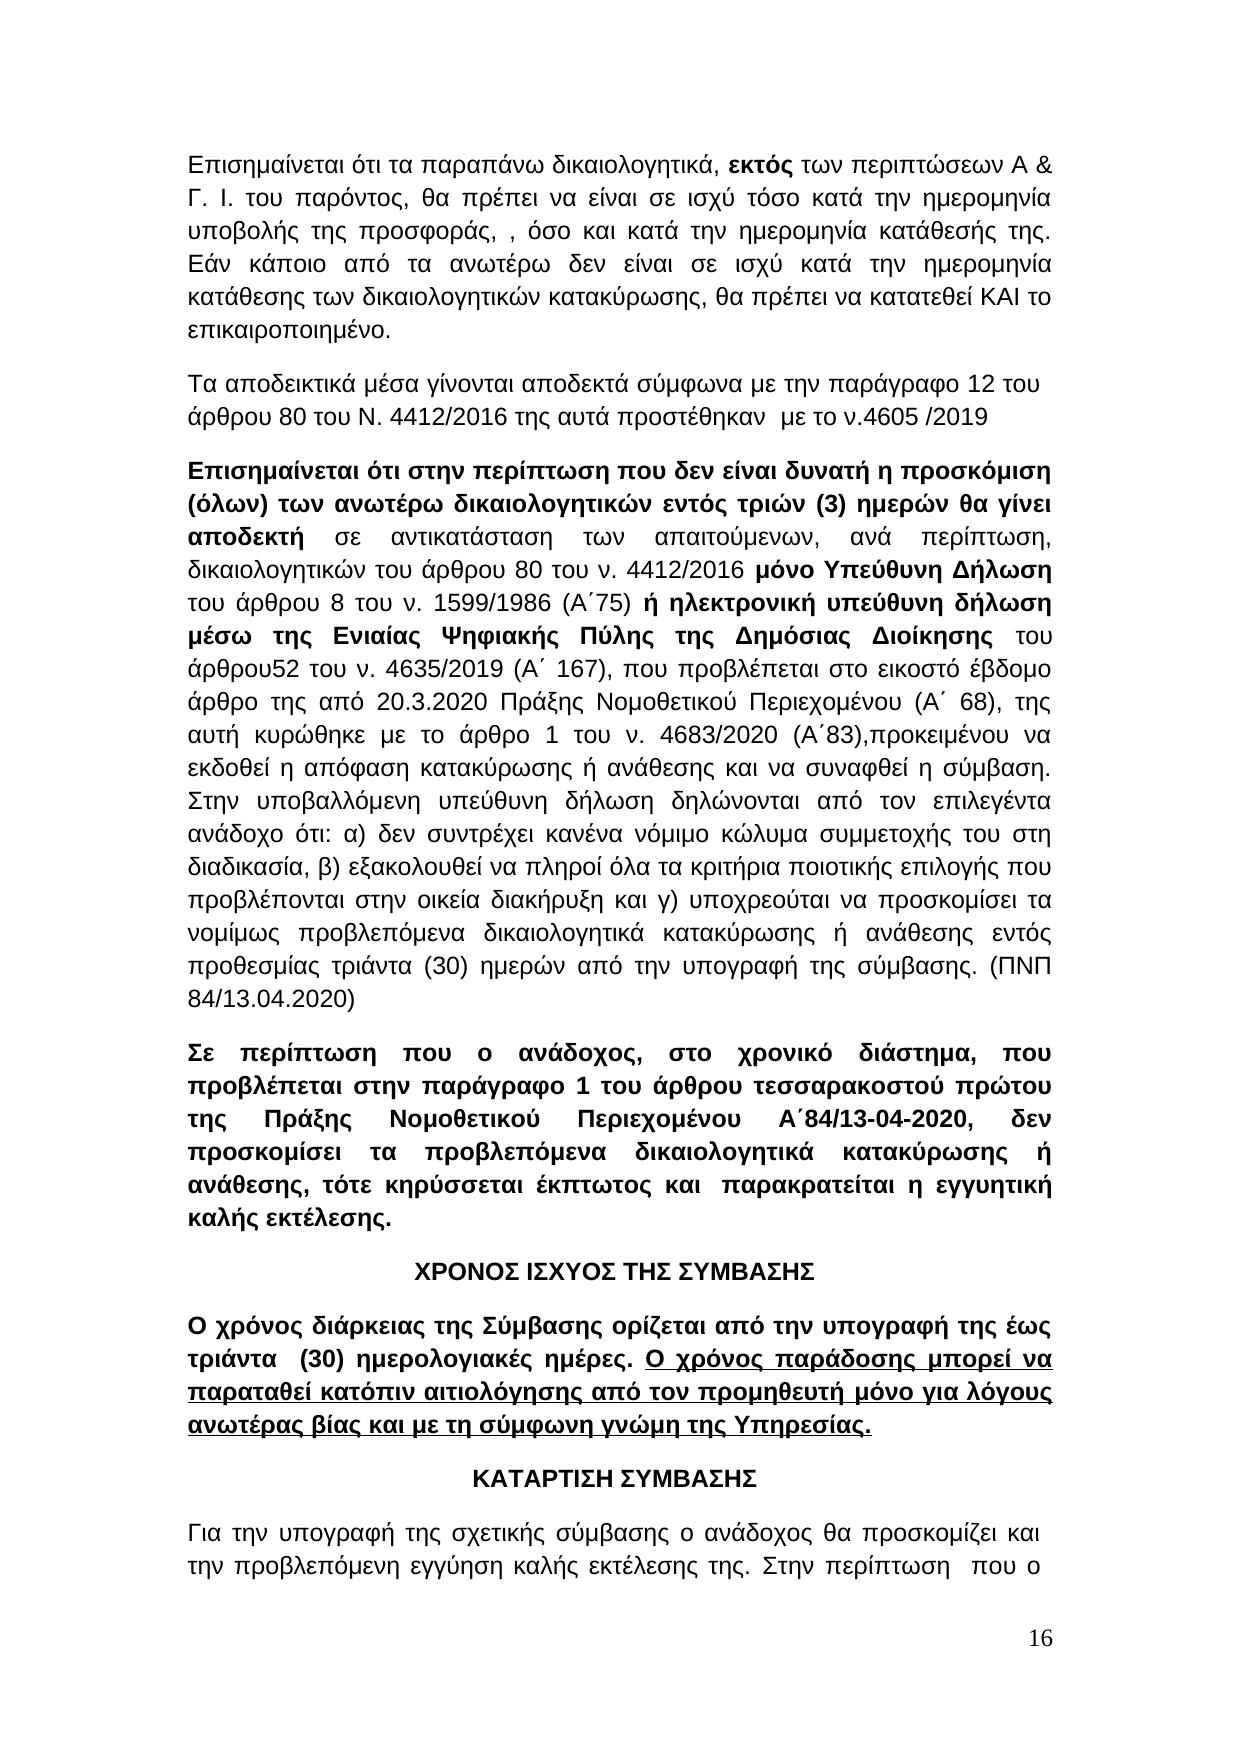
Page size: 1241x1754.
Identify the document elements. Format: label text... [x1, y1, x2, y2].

text Τα αποδεικτικά μέσα γίνονται αποδεκτά σύμφωνα με την παράγραφο 12 του άρθρου 80 του Ν. 4412/2016 της αυτά προστέθηκαν με το ν.4605 /2019 [187, 369, 1041, 431]
text Επισημαίνεται ότι τα παραπάνω δικαιολογητικά, εκτός των περιπτώσεων Α & Γ. Ι. του παρόντος, θα πρέπει να είναι σε ισχύ τόσο κατά την ημερομηνία υποβολής της προσφοράς, , όσο και κατά την ημερομηνία κατάθεσής της. Εάν κάποιο από τα ανωτέρω δεν είναι σε ισχύ κατά την ημερομηνία κατάθεσης των δικαιολογητικών κατακύρωσης, θα πρέπει να κατατεθεί ΚΑΙ το επικαιροποιημένο. [187, 150, 1053, 344]
list Ο χρόνος διάρκειας της Σύμβασης ορίζεται από την υπογραφή της έως τριάντα (30) ημερολογιακές ημέρες. Ο χρόνος παράδοσης μπορεί να παραταθεί κατόπιν αιτιολόγησης από τον προμηθευτή μόνο για λόγους ανωτέρας βίας και με τη σύμφωνη γνώμη της Υπηρεσίας. [187, 1311, 1053, 1402]
text ΧΡΟΝΟΣ ΙΣΧΥΟΣ ΤΗΣ ΣΥΜΒΑΣΗΣ [187, 1257, 1042, 1286]
list Ο χρόνος διάρκειας της Σύμβασης ορίζεται από την υπογραφή της έως τριάντα (30) ημερολογιακές ημέρες. Ο χρόνος παράδοσης μπορεί να παραταθεί κατόπιν αιτιολόγησης από τον προμηθευτή μόνο για λόγους ανωτέρας βίας και με τη σύμφωνη γνώμη της Υπηρεσίας. [187, 1403, 1053, 1439]
text Επισημαίνεται ότι στην περίπτωση που δεν είναι δυνατή η προσκόμιση (όλων) των ανωτέρω δικαιολογητικών εντός τριών (3) ημερών θα γίνει αποδεκτή σε αντικατάσταση των απαιτούμενων, ανά περίπτωση, δικαιολογητικών του άρθρου 80 του ν. 4412/2016 μόνο Υπεύθυνη Δήλωση του άρθρου 8 του ν. 1599/1986 (Α΄75) ή ηλεκτρονική υπεύθυνη δήλωση μέσω της Ενιαίας Ψηφιακής Πύλης της Δημόσιας Διοίκησης του άρθρου52 του ν. 4635/2019 (Α΄ 167), που προβλέπεται στο εικοστό έβδομο άρθρο της από 20.3.2020 Πράξης Νομοθετικού Περιεχομένου (Α΄ 68), της αυτή κυρώθηκε με το άρθρο 1 του ν. 4683/2020 (Α΄83),προκειμένου να εκδοθεί η απόφαση κατακύρωσης ή ανάθεσης και να συναφθεί η σύμβαση. Στην υποβαλλόμενη υπεύθυνη δήλωση δηλώνονται από τον επιλεγέντα ανάδοχο ότι: α) δεν συντρέχει κανένα νόμιμο κώλυμα συμμετοχής του στη διαδικασία, β) εξακολουθεί να πληροί όλα τα κριτήρια ποιοτικής επιλογής που προβλέπονται στην οικεία διακήρυξη και γ) υποχρεούται να προσκομίσει τα νομίμως προβλεπόμενα δικαιολογητικά κατακύρωσης ή ανάθεσης εντός προθεσμίας τριάντα (30) ημερών από την υπογραφή της σύμβασης. (ΠΝΠ 84/13.04.2020) [187, 456, 1053, 1013]
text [187, 1518, 1041, 1579]
text ΚΑΤΑΡΤΙΣΗ ΣΥΜΒΑΣΗΣ [187, 1464, 1041, 1492]
text Σε περίπτωση που ο ανάδοχος, στο χρονικό διάστημα, που προβλέπεται στην παράγραφο 1 του άρθρου τεσσαρακοστού πρώτου της Πράξης Νομοθετικού Περιεχομένου Α΄84/13-04-2020, δεν προσκομίσει τα προβλεπόμενα δικαιολογητικά κατακύρωσης ή ανάθεσης, τότε κηρύσσεται έκπτωτος και παρακρατείται η εγγυητική καλής εκτέλεσης. [187, 1038, 1053, 1232]
